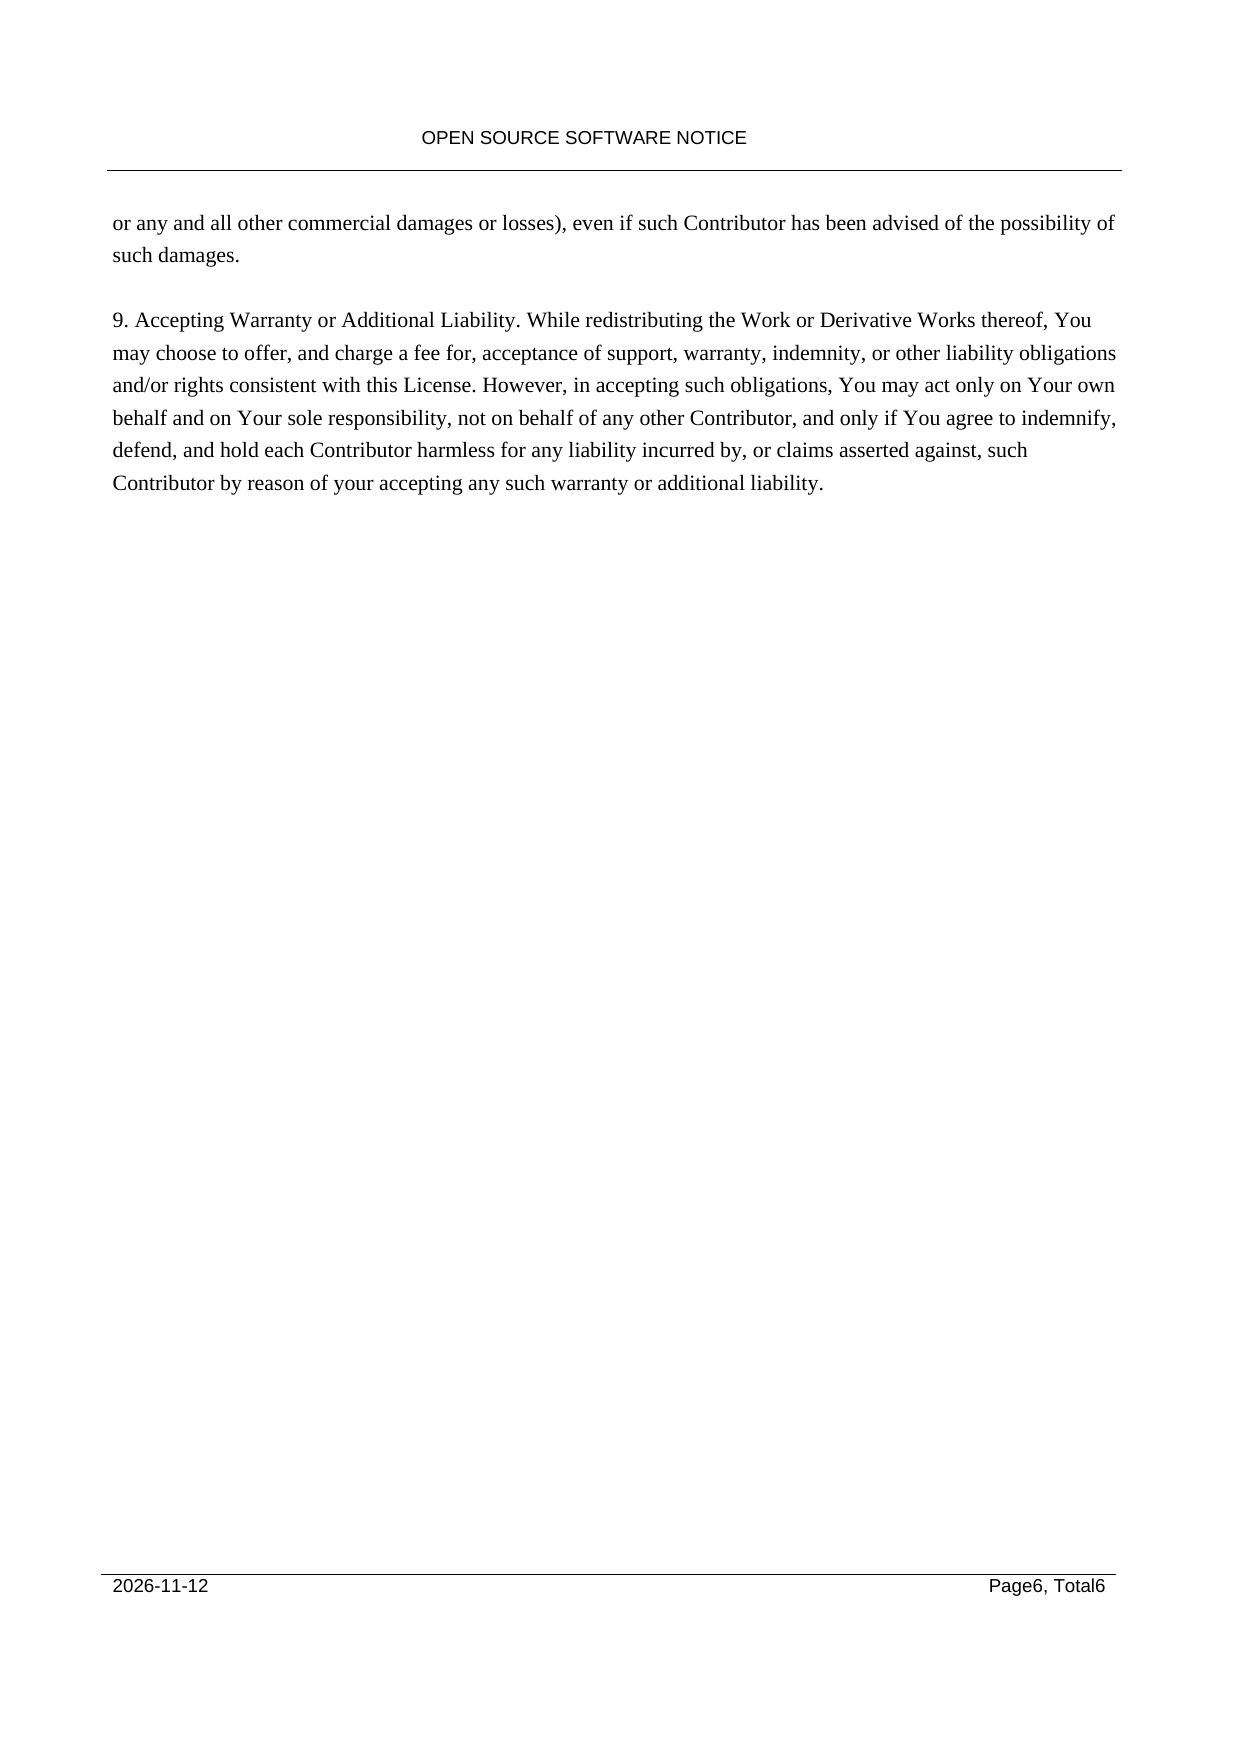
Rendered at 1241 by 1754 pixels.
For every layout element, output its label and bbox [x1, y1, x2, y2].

text [112, 206, 1128, 531]
